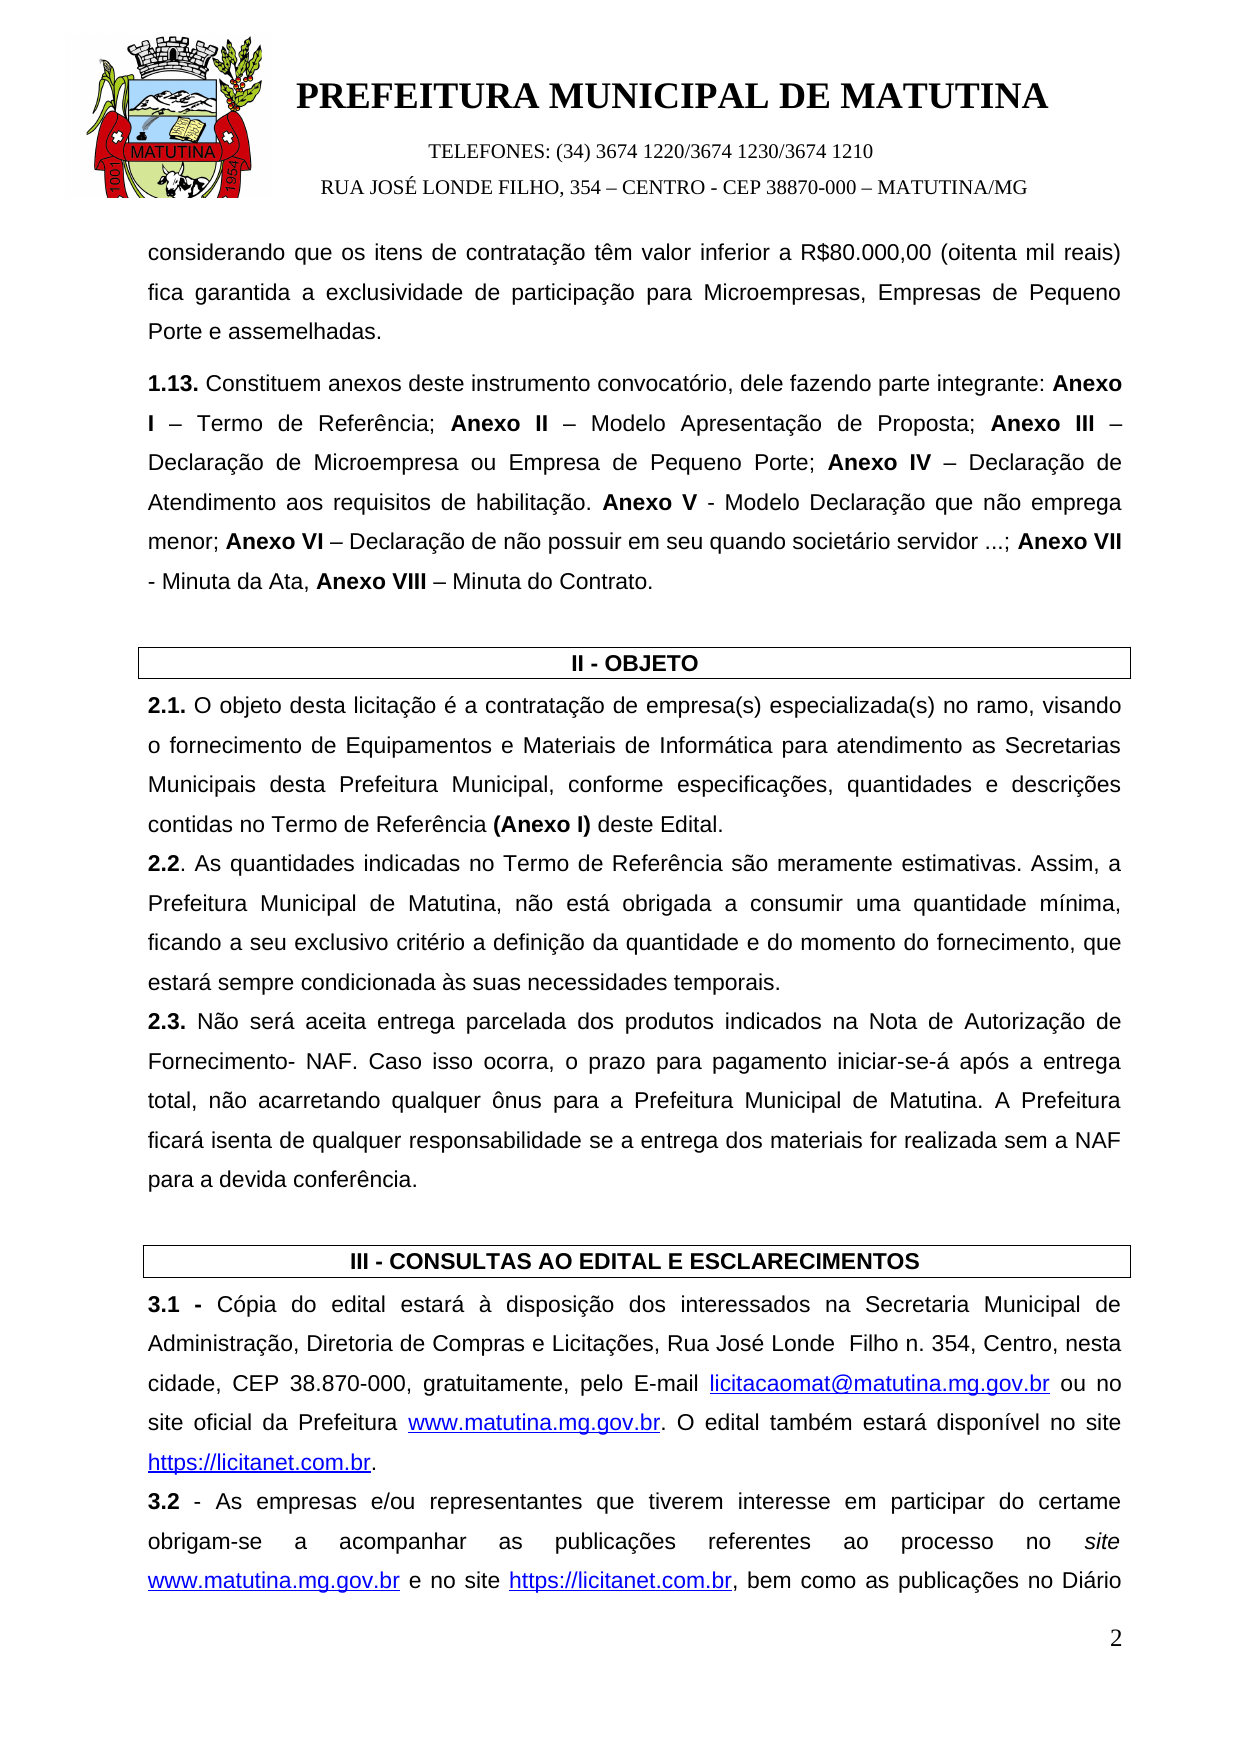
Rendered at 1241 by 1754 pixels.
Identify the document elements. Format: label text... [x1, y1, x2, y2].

text 2.1. O objeto desta licitação é a contratação de empresa(s) especializada(s) no ramo, visando o fornecimento de Equipamentos e Materiais de Informática para atendimento as Secretarias Municipais desta Prefeitura Municipal, conforme especificações, quantidades e descrições contidas no Termo de Referência (Anexo I) deste Edital. [148, 692, 1122, 837]
text 2.3. Não será aceita entrega parcelada dos produtos indicados na Nota de Autorização de Fornecimento- NAF. Caso isso ocorra, o prazo para pagamento iniciar-se-á após a entrega total, não acarretando qualquer ônus para a Prefeitura Municipal de Matutina. A Prefeitura ficará isenta de qualquer responsabilidade se a entrega dos materiais for realizada sem a NAF para a devida conferência. [148, 1008, 1122, 1192]
text 2.2. As quantidades indicadas no Termo de Referência são meramente estimativas. Assim, a Prefeitura Municipal de Matutina, não está obrigada a consumir uma quantidade mínima, ficando a seu exclusivo critério a definição da quantidade e do momento do fornecimento, que estará sempre condicionada às suas necessidades temporais. [148, 850, 1122, 995]
text 1.13. Constituem anexos deste instrumento convocatório, dele fazendo parte integrante: Anexo I – Termo de Referência; Anexo II – Modelo Apresentação de Proposta; Anexo III – Declaração de Microempresa ou Empresa de Pequeno Porte; Anexo IV – Declaração de Atendimento aos requisitos de habilitação. Anexo V - Modelo Declaração que não emprega menor; Anexo VI – Declaração de não possuir em seu quando societário servidor ...; Anexo VII - Minuta da Ata, Anexo VIII – Minuta do Contrato. [148, 370, 1122, 594]
text 3.1 - Cópia do edital estará à disposição dos interessados na Secretaria Municipal de Administração, Diretoria de Compras e Licitações, Rua José Londe Filho n. 354, Centro, nesta cidade, CEP 38.870-000, gratuitamente, pelo E-mail licitacaomat@matutina.mg.gov.br ou no site oficial da Prefeitura www.matutina.mg.gov.br. O edital também estará disponível no site https://licitanet.com.br. [148, 1291, 1122, 1475]
text II - OBJETO [139, 648, 1130, 678]
text III - CONSULTAS AO EDITAL E ESCLARECIMENTOS [144, 1246, 1130, 1277]
picture [65, 34, 272, 197]
